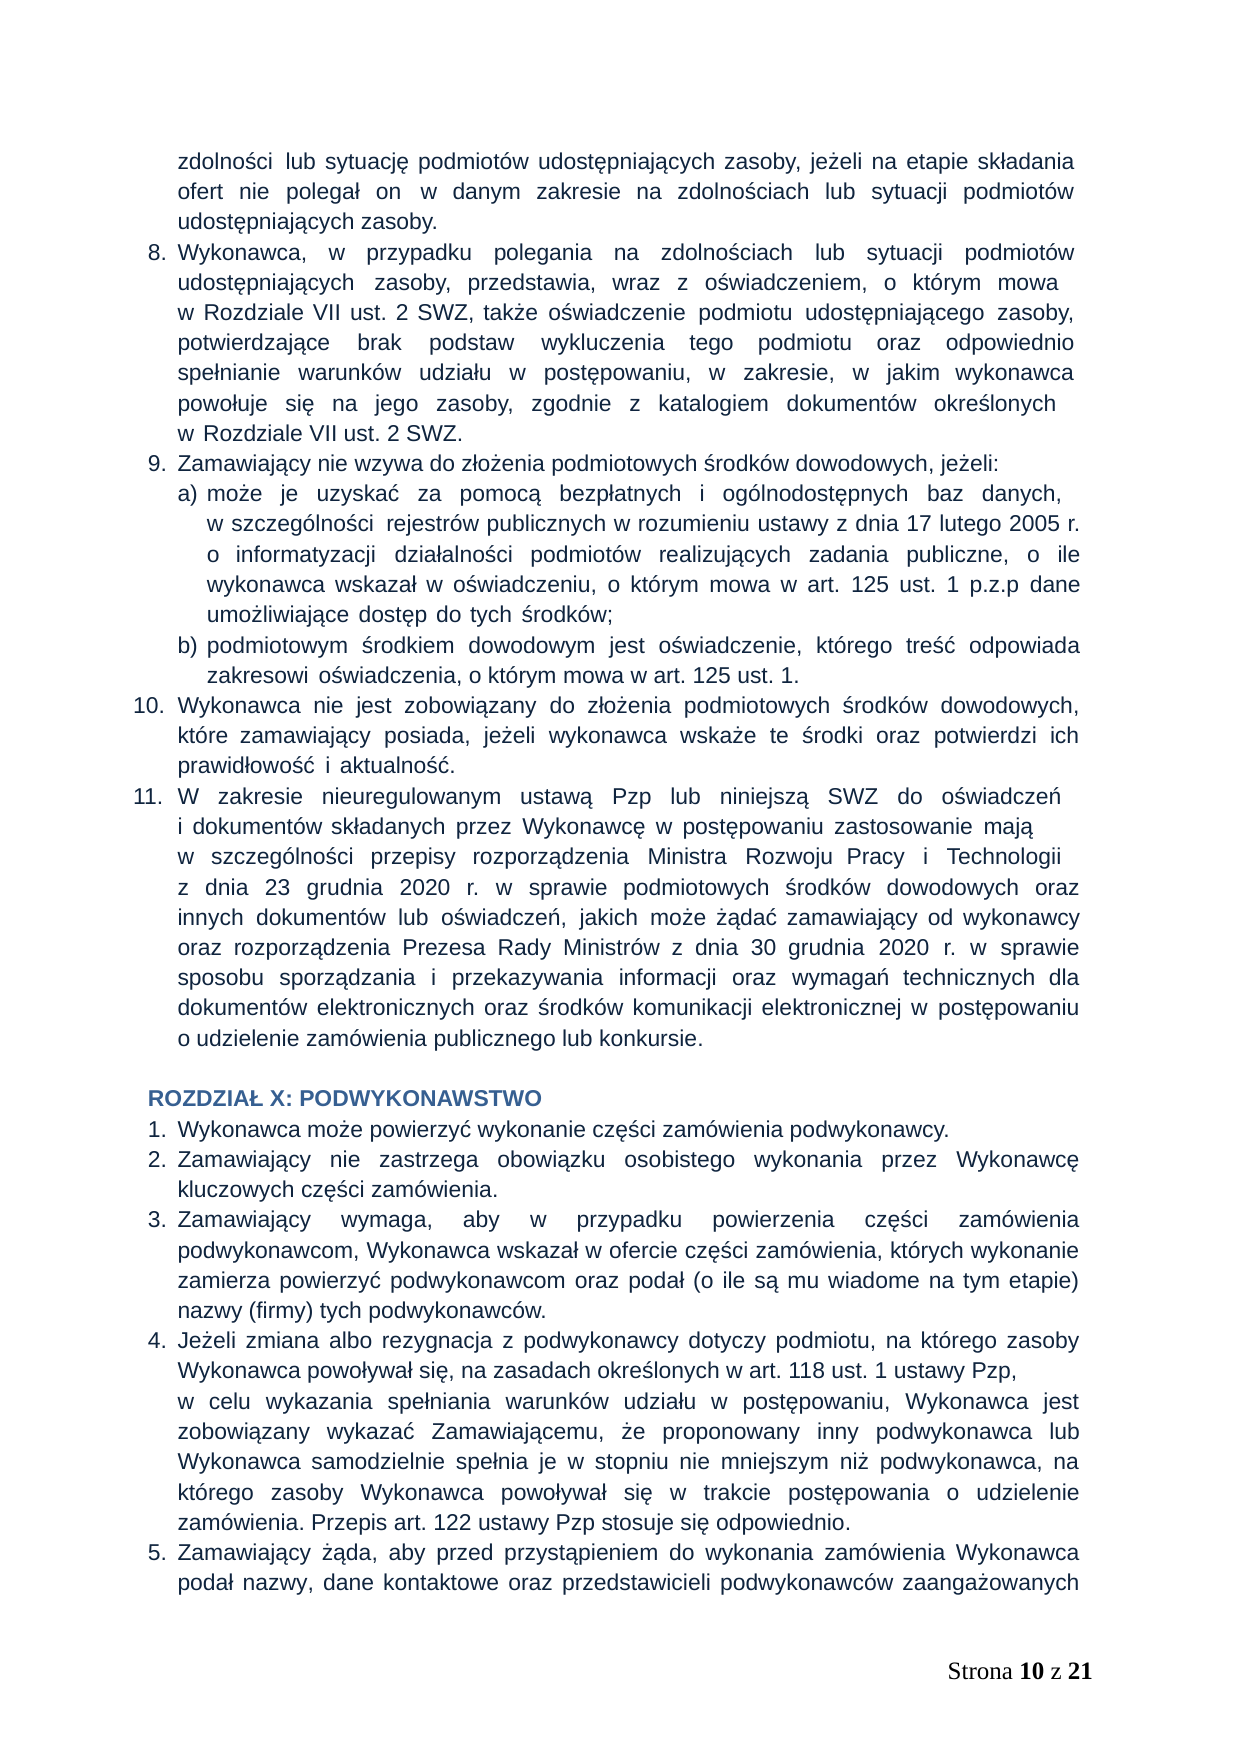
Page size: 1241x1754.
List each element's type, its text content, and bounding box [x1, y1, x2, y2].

list w celu wykazania spełniania warunków udziału w postępowaniu, Wykonawca jest zobowiązany wykazać Zamawiającemu, że proponowany inny podwykonawca lub Wykonawca samodzielnie spełnia je w stopniu nie mniejszym niż podwykonawca, na którego zasoby Wykonawca powoływał się w trakcie postępowania o udzielenie zamówienia. Przepis art. 122 ustawy Pzp stosuje się odpowiednio. [177, 1388, 1080, 1535]
list podmiotowym środkiem dowodowym jest oświadczenie, którego treść odpowiada zakresowi oświadczenia, o którym mowa w art. 125 ust. 1. [177, 632, 1080, 688]
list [148, 1539, 1080, 1596]
list Wykonawca może powierzyć wykonanie części zamówienia podwykonawcy. [148, 1116, 1080, 1142]
text w szczególności przepisy rozporządzenia Ministra Rozwoju Pracy i Technologii z dnia 23 grudnia 2020 r. w sprawie podmiotowych środków dowodowych oraz innych dokumentów lub oświadczeń, jakich może żądać zamawiający od wykonawcy oraz rozporządzenia Prezesa Rady Ministrów z dnia 30 grudnia 2020 r. w sprawie sposobu sporządzania i przekazywania informacji oraz wymagań technicznych dla dokumentów elektronicznych oraz środków komunikacji elektronicznej w postępowaniu o udzielenie zamówienia publicznego lub konkursie. [177, 843, 1080, 1051]
list W zakresie nieuregulowanym ustawą Pzp lub niniejszą SWZ do oświadczeń i dokumentów składanych przez Wykonawcę w postępowaniu zastosowanie mają [133, 783, 1080, 839]
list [148, 148, 1074, 234]
text ROZDZIAŁ X: PODWYKONAWSTWO [148, 1085, 1080, 1112]
list Wykonawca, w przypadku polegania na zdolnościach lub sytuacji podmiotów udostępniających zasoby, przedstawia, wraz z oświadczeniem, o którym mowa w Rozdziale VII ust. 2 SWZ, także oświadczenie podmiotu udostępniającego zasoby, potwierdzające brak podstaw wykluczenia tego podmiotu oraz odpowiednio spełnianie warunków udziału w postępowaniu, w zakresie, w jakim wykonawca powołuje się na jego zasoby, zgodnie z katalogiem dokumentów określonych w Rozdziale VII ust. 2 SWZ. [148, 238, 1074, 446]
list Jeżeli zmiana albo rezygnacja z podwykonawcy dotyczy podmiotu, na którego zasoby Wykonawca powoływał się, na zasadach określonych w art. 118 ust. 1 ustawy Pzp, [148, 1327, 1080, 1384]
list może je uzyskać za pomocą bezpłatnych i ogólnodostępnych baz danych, w szczególności rejestrów publicznych w rozumieniu ustawy z dnia 17 lutego 2005 r. o informatyzacji działalności podmiotów realizujących zadania publiczne, o ile wykonawca wskazał w oświadczeniu, o którym mowa w art. 125 ust. 1 p.z.p dane umożliwiające dostęp do tych środków; [177, 480, 1080, 627]
list Zamawiający nie wzywa do złożenia podmiotowych środków dowodowych, jeżeli: [148, 450, 1074, 476]
list Wykonawca nie jest zobowiązany do złożenia podmiotowych środków dowodowych, które zamawiający posiada, jeżeli wykonawca wskaże te środki oraz potwierdzi ich prawidłowość i aktualność. [133, 692, 1080, 779]
list Zamawiający nie zastrzega obowiązku osobistego wykonania przez Wykonawcę kluczowych części zamówienia. [148, 1146, 1080, 1202]
list Zamawiający wymaga, aby w przypadku powierzenia części zamówienia podwykonawcom, Wykonawca wskazał w ofercie części zamówienia, których wykonanie zamierza powierzyć podwykonawcom oraz podał (o ile są mu wiadome na tym etapie) nazwy (firmy) tych podwykonawców. [148, 1206, 1080, 1323]
